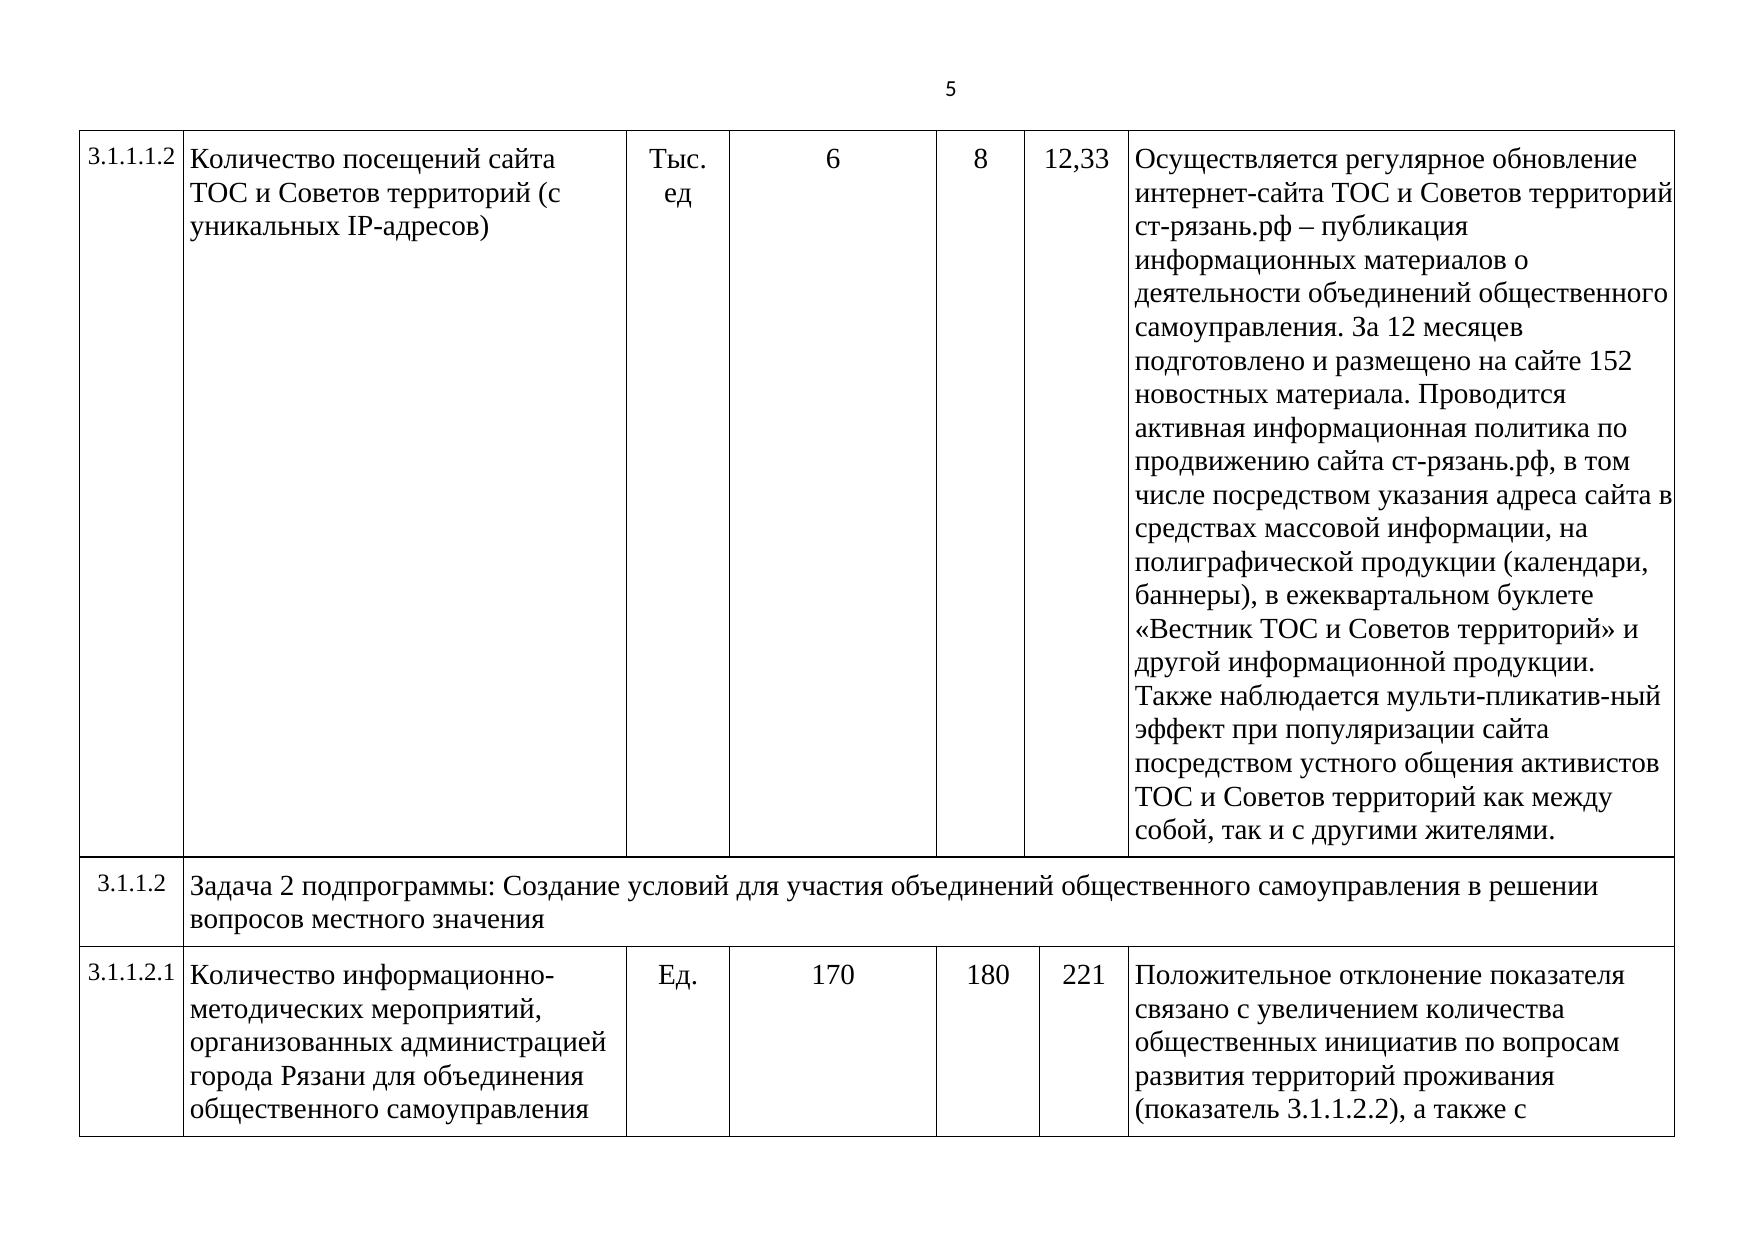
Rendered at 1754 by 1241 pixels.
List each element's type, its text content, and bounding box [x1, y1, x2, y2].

table_cell 3.1.1.2.1 [80, 947, 183, 1136]
table_cell 12,33 [1025, 131, 1128, 856]
table_cell Задача 2 подпрограммы: Создание условий для участия объединений общественного самоуправления в решении вопросов местного значения [184, 858, 1674, 946]
table_cell 170 [730, 947, 936, 1136]
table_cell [184, 947, 626, 1136]
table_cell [1129, 947, 1674, 1136]
table_cell Осуществляется регулярное обновление интернет-сайта ТОС и Советов территорий ст-рязань.рф – публикация информационных материалов о деятельности объединений общественного самоуправления. За 12 месяцев подготовлено и размещено на сайте 152 новостных материала. Проводится активная информационная политика по продвижению сайта ст-рязань.рф, в том числе посредством указания адреса сайта в средствах массовой информации, на полиграфической продукции (календари, баннеры), в ежеквартальном буклете «Вестник ТОС и Советов территорий» и другой информационной продукции. Также наблюдается мульти-пликатив-ный эффект при популяризации сайта посредством устного общения активистов ТОС и Советов территорий как между собой, так и с другими жителями. [1129, 131, 1674, 856]
table_cell Ед. [627, 947, 729, 1136]
table_cell Количество посещений сайта ТОС и Советов территорий (с уникальных IP-адресов) [184, 131, 626, 856]
table_cell 3.1.1.2 [80, 858, 183, 946]
table_cell Тыс. ед [627, 131, 729, 856]
table_cell 3.1.1.1.2 [80, 131, 183, 856]
table_cell 8 [937, 131, 1024, 856]
table_cell 180 [937, 947, 1039, 1136]
table_cell 221 [1040, 947, 1128, 1136]
table_cell 6 [730, 131, 936, 856]
